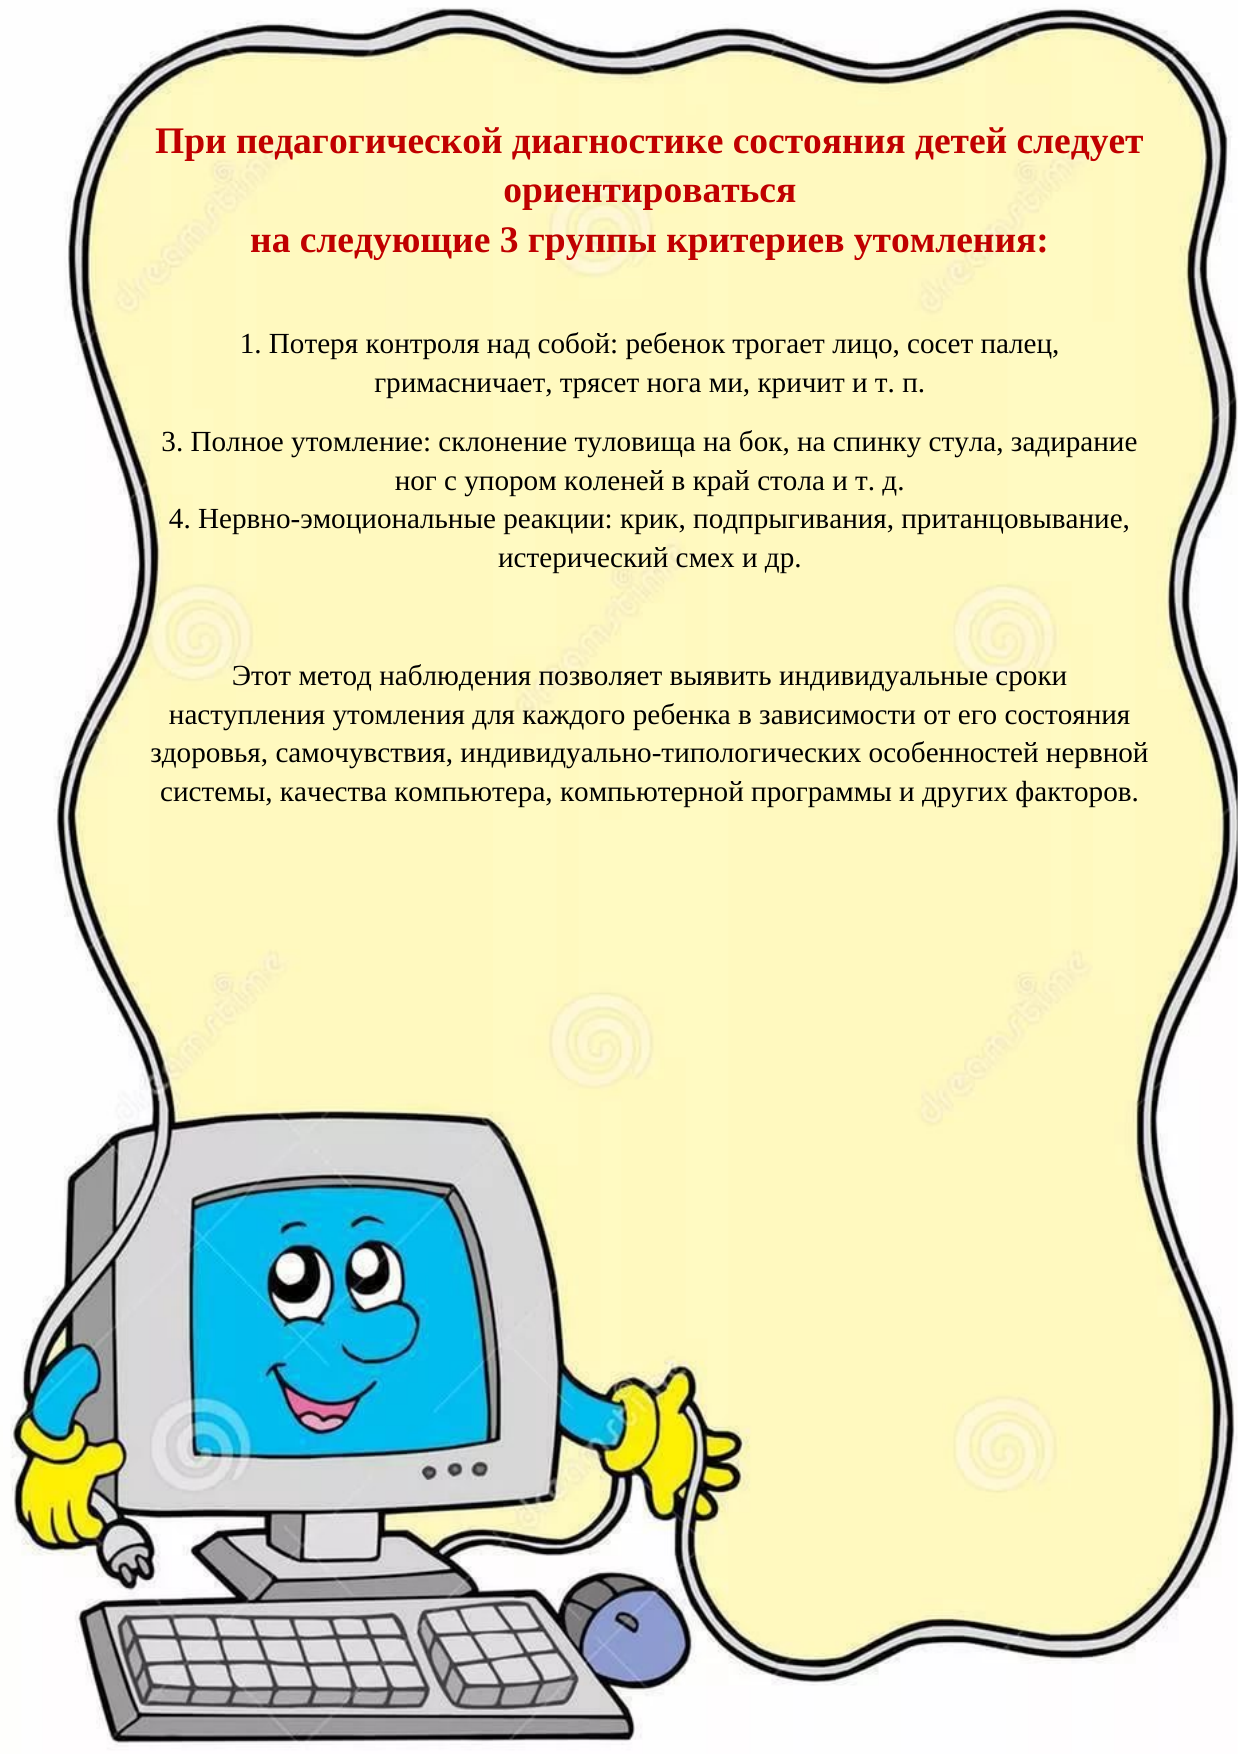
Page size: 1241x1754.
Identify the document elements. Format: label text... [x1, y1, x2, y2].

text При педагогической диагностике состояния детей следует ориентироваться на следующие 3 группы критериев утомления: [148, 118, 1152, 260]
text Этот метод наблюдения позволяет выявить индивидуальные сроки наступления утомления для каждого ребенка в зависимости от его состояния здоровья, самочувствия, индивидуально-типологических особенностей нервной системы, качества компьютера, компьютерной программы и других факторов. [148, 658, 1152, 808]
picture [0, 0, 1238, 1754]
text 1. Потеря контроля над собой: ребенок трогает лицо, сосет палец, гримасничает, трясет нога ми, кричит и т. п. [148, 288, 1152, 398]
text 3. Полное утомление: склонение туловища на бок, на спинку стула, задирание ног с упором коленей в край стола и т. д. 4. Нервно-эмоциональные реакции: крик, подпрыгивания, пританцовывание, истерический смех и др. [148, 424, 1152, 573]
